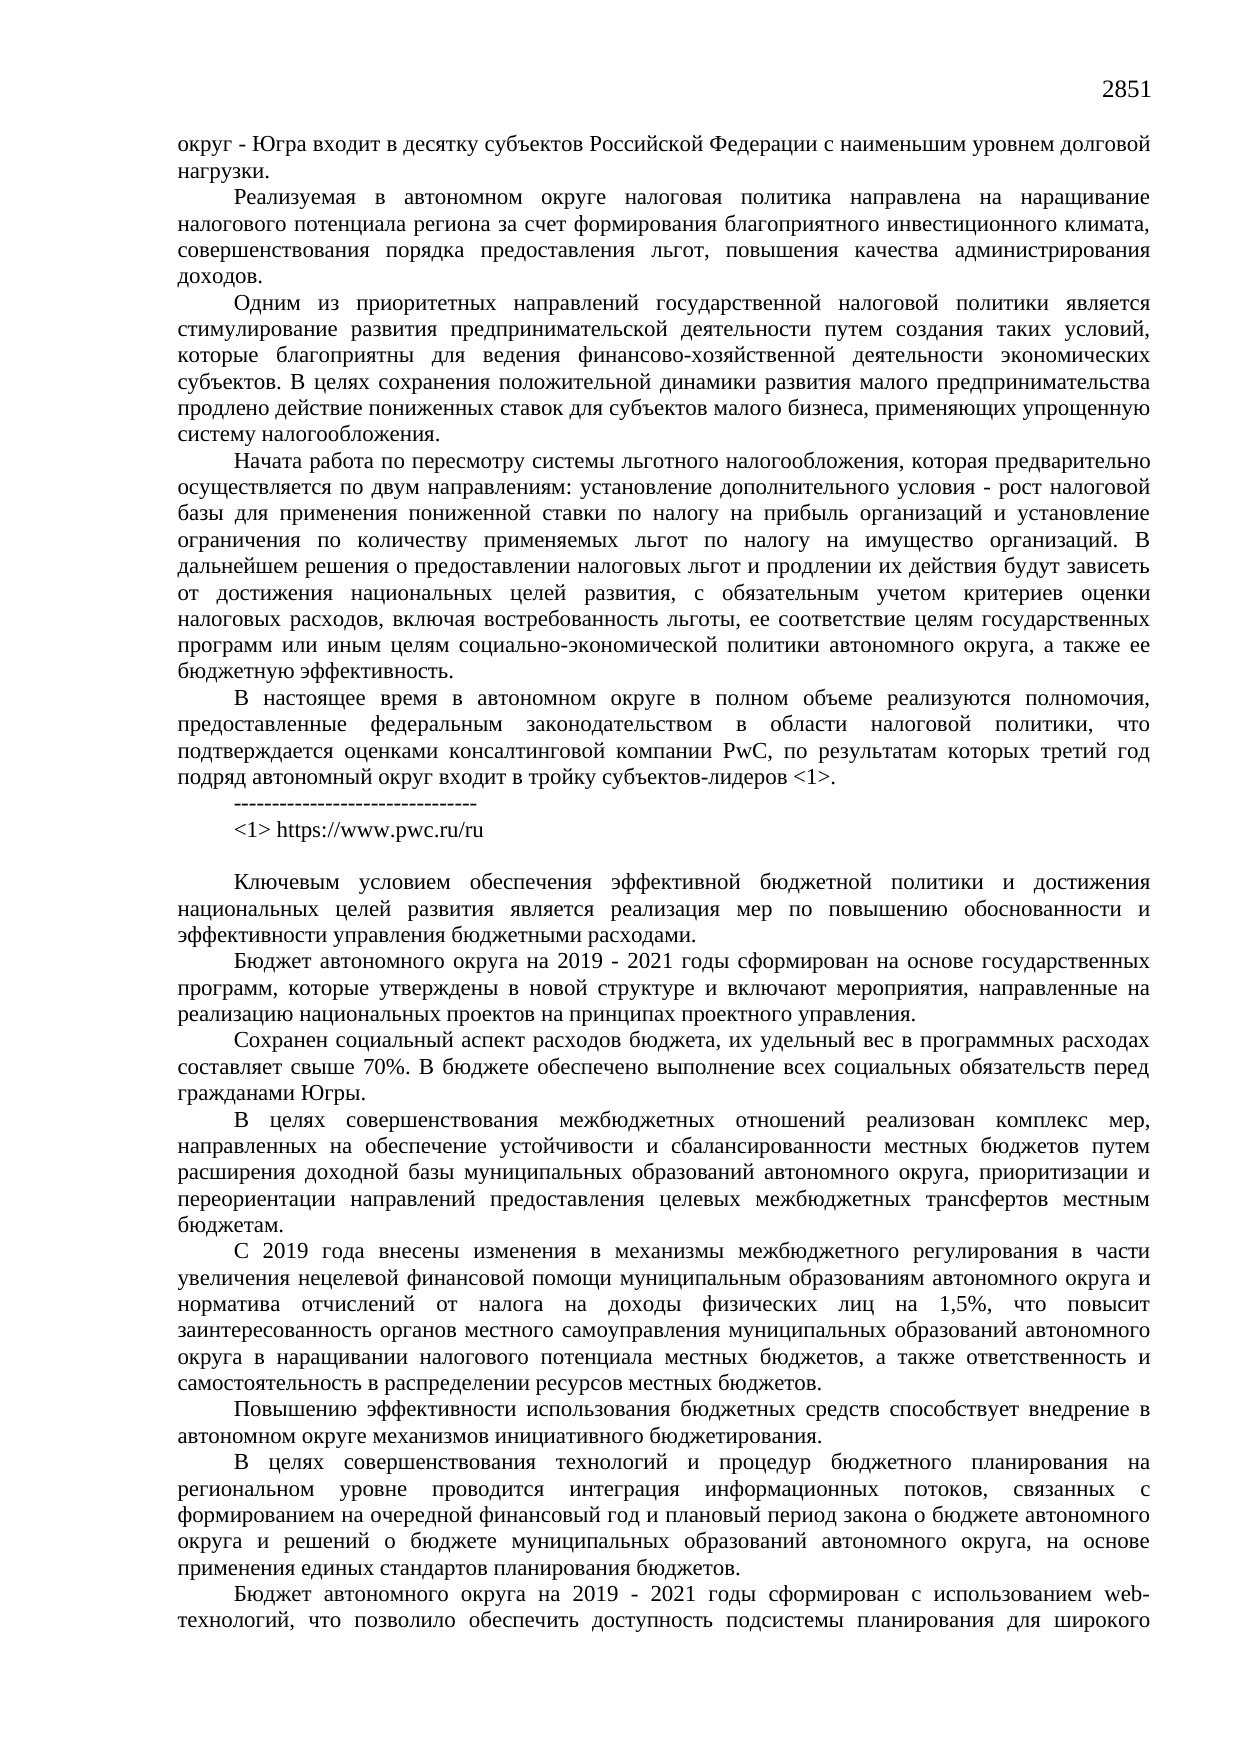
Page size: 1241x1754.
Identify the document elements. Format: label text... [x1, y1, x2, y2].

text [177, 131, 1152, 183]
text В настоящее время в автономном округе в полном объеме реализуются полномочия, предоставленные федеральным законодательством в области налоговой политики, что подтверждается оценками консалтинговой компании РwС, по результатам которых третий год подряд автономный округ входит в тройку субъектов-лидеров <1>. [177, 684, 1152, 789]
text В целях совершенствования технологий и процедур бюджетного планирования на региональном уровне проводится интеграция информационных потоков, связанных с формированием на очередной финансовый год и плановый период закона о бюджете автономного округа и решений о бюджете муниципальных образований автономного округа, на основе применения единых стандартов планирования бюджетов. [177, 1448, 1152, 1580]
text -------------------------------- [177, 789, 1152, 816]
text С 2019 года внесены изменения в механизмы межбюджетного регулирования в части увеличения нецелевой финансовой помощи муниципальным образованиям автономного округа и норматива отчислений от налога на доходы физических лиц на 1,5%, что повысит заинтересованность органов местного самоуправления муниципальных образований автономного округа в наращивании налогового потенциала местных бюджетов, а также ответственность и самостоятельность в распределении ресурсов местных бюджетов. [177, 1237, 1152, 1396]
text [177, 1580, 1152, 1633]
text В целях совершенствования межбюджетных отношений реализован комплекс мер, направленных на обеспечение устойчивости и сбалансированности местных бюджетов путем расширения доходной базы муниципальных образований автономного округа, приоритизации и переориентации направлений предоставления целевых межбюджетных трансфертов местным бюджетам. [177, 1106, 1152, 1237]
text Ключевым условием обеспечения эффективной бюджетной политики и достижения национальных целей развития является реализация мер по повышению обоснованности и эффективности управления бюджетными расходами. [177, 868, 1152, 947]
text Реализуемая в автономном округе налоговая политика направлена на наращивание налогового потенциала региона за счет формирования благоприятного инвестиционного климата, совершенствования порядка предоставления льгот, повышения качества администрирования доходов. [177, 183, 1152, 289]
text Повышению эффективности использования бюджетных средств способствует внедрение в автономном округе механизмов инициативного бюджетирования. [177, 1396, 1152, 1448]
text <1> https://www.pwc.ru/ru [177, 816, 1152, 842]
text Бюджет автономного округа на 2019 - 2021 годы сформирован на основе государственных программ, которые утверждены в новой структуре и включают мероприятия, направленные на реализацию национальных проектов на принципах проектного управления. [177, 947, 1152, 1027]
text Одним из приоритетных направлений государственной налоговой политики является стимулирование развития предпринимательской деятельности путем создания таких условий, которые благоприятны для ведения финансово-хозяйственной деятельности экономических субъектов. В целях сохранения положительной динамики развития малого предпринимательства продлено действие пониженных ставок для субъектов малого бизнеса, применяющих упрощенную систему налогообложения. [177, 289, 1152, 447]
text Сохранен социальный аспект расходов бюджета, их удельный вес в программных расходах составляет свыше 70%. В бюджете обеспечено выполнение всех социальных обязательств перед гражданами Югры. [177, 1027, 1152, 1106]
text Начата работа по пересмотру системы льготного налогообложения, которая предварительно осуществляется по двум направлениям: установление дополнительного условия - рост налоговой базы для применения пониженной ставки по налогу на прибыль организаций и установление ограничения по количеству применяемых льгот по налогу на имущество организаций. В дальнейшем решения о предоставлении налоговых льгот и продлении их действия будут зависеть от достижения национальных целей развития, с обязательным учетом критериев оценки налоговых расходов, включая востребованность льготы, ее соответствие целям государственных программ или иным целям социально-экономической политики автономного округа, а также ее бюджетную эффективность. [177, 447, 1152, 684]
